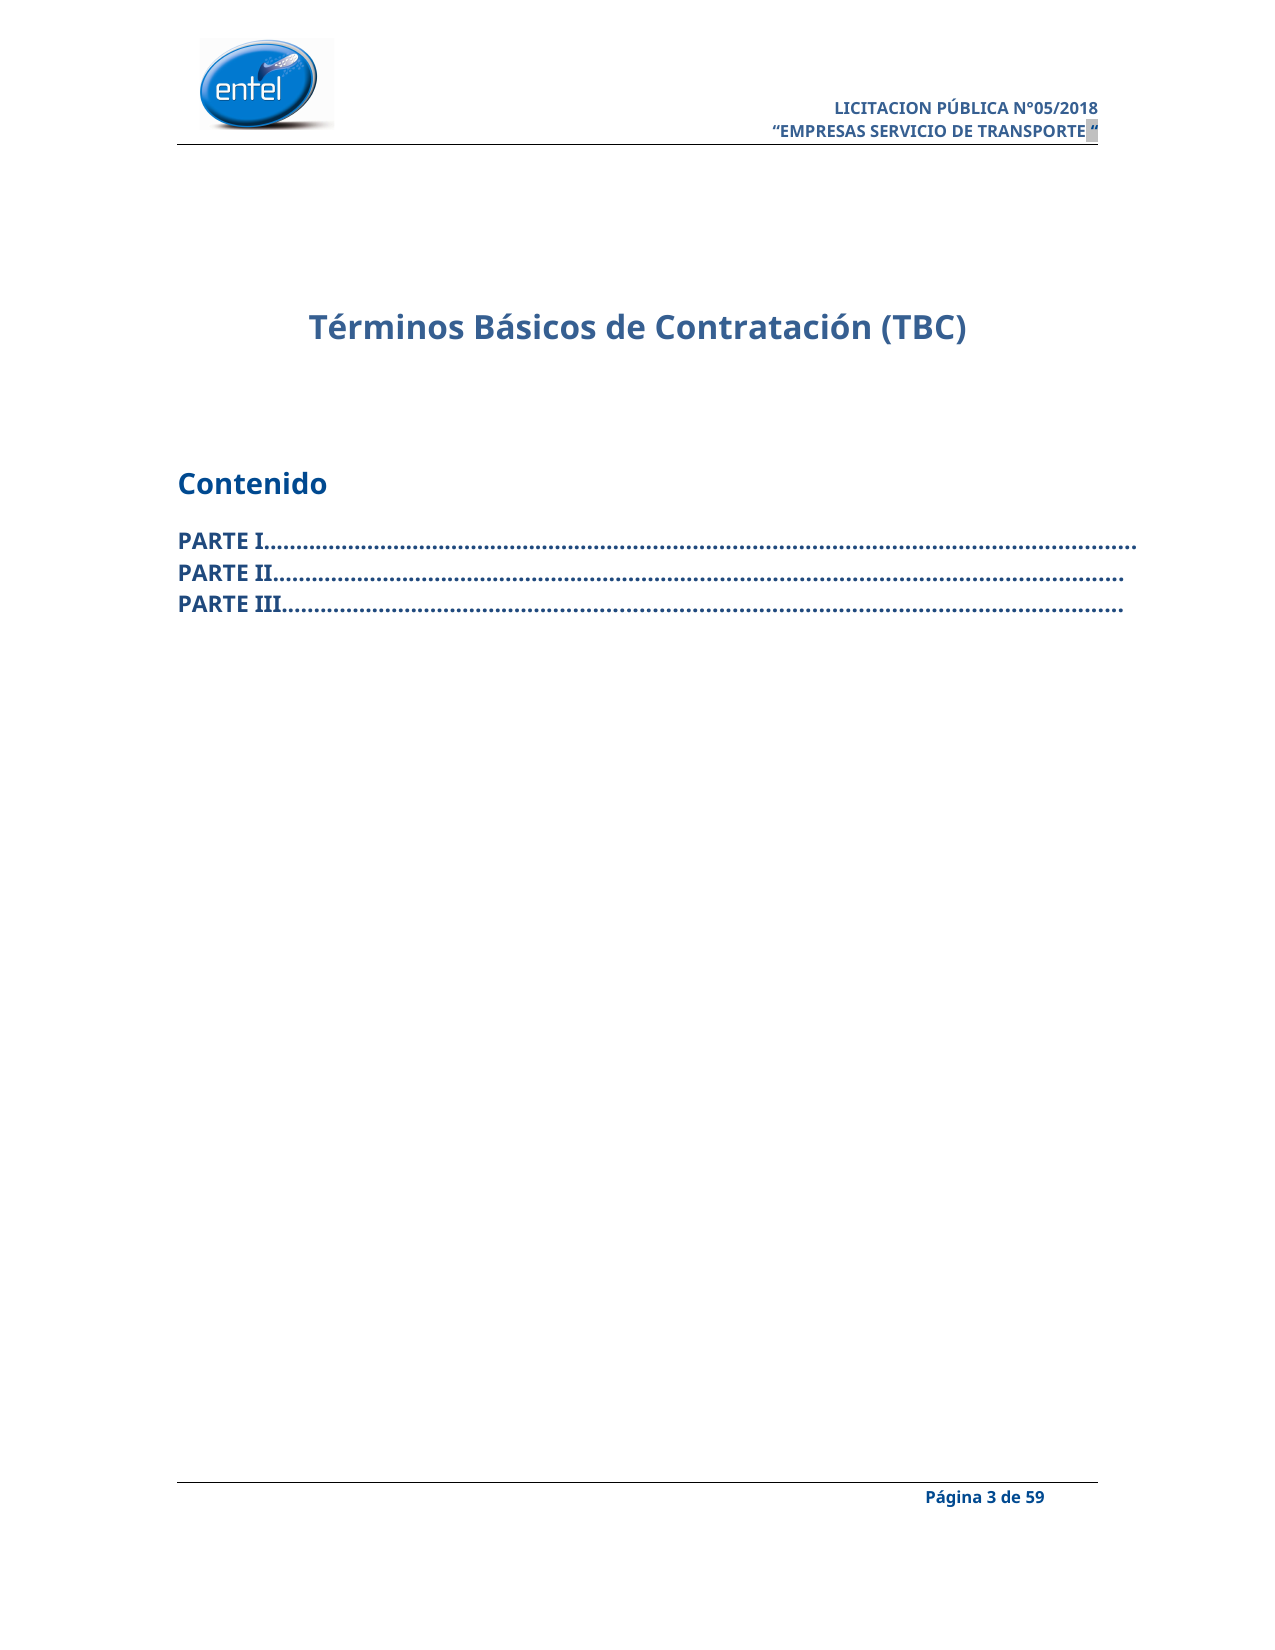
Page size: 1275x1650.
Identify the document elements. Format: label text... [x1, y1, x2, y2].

text PARTE III 19 [177, 588, 1098, 619]
text Términos Básicos de Contratación (TBC) [177, 304, 1098, 349]
text PARTE I 3 [177, 525, 1098, 557]
text PARTE II 13 [177, 557, 1098, 588]
text Contenido [177, 463, 1098, 503]
picture [199, 38, 335, 130]
